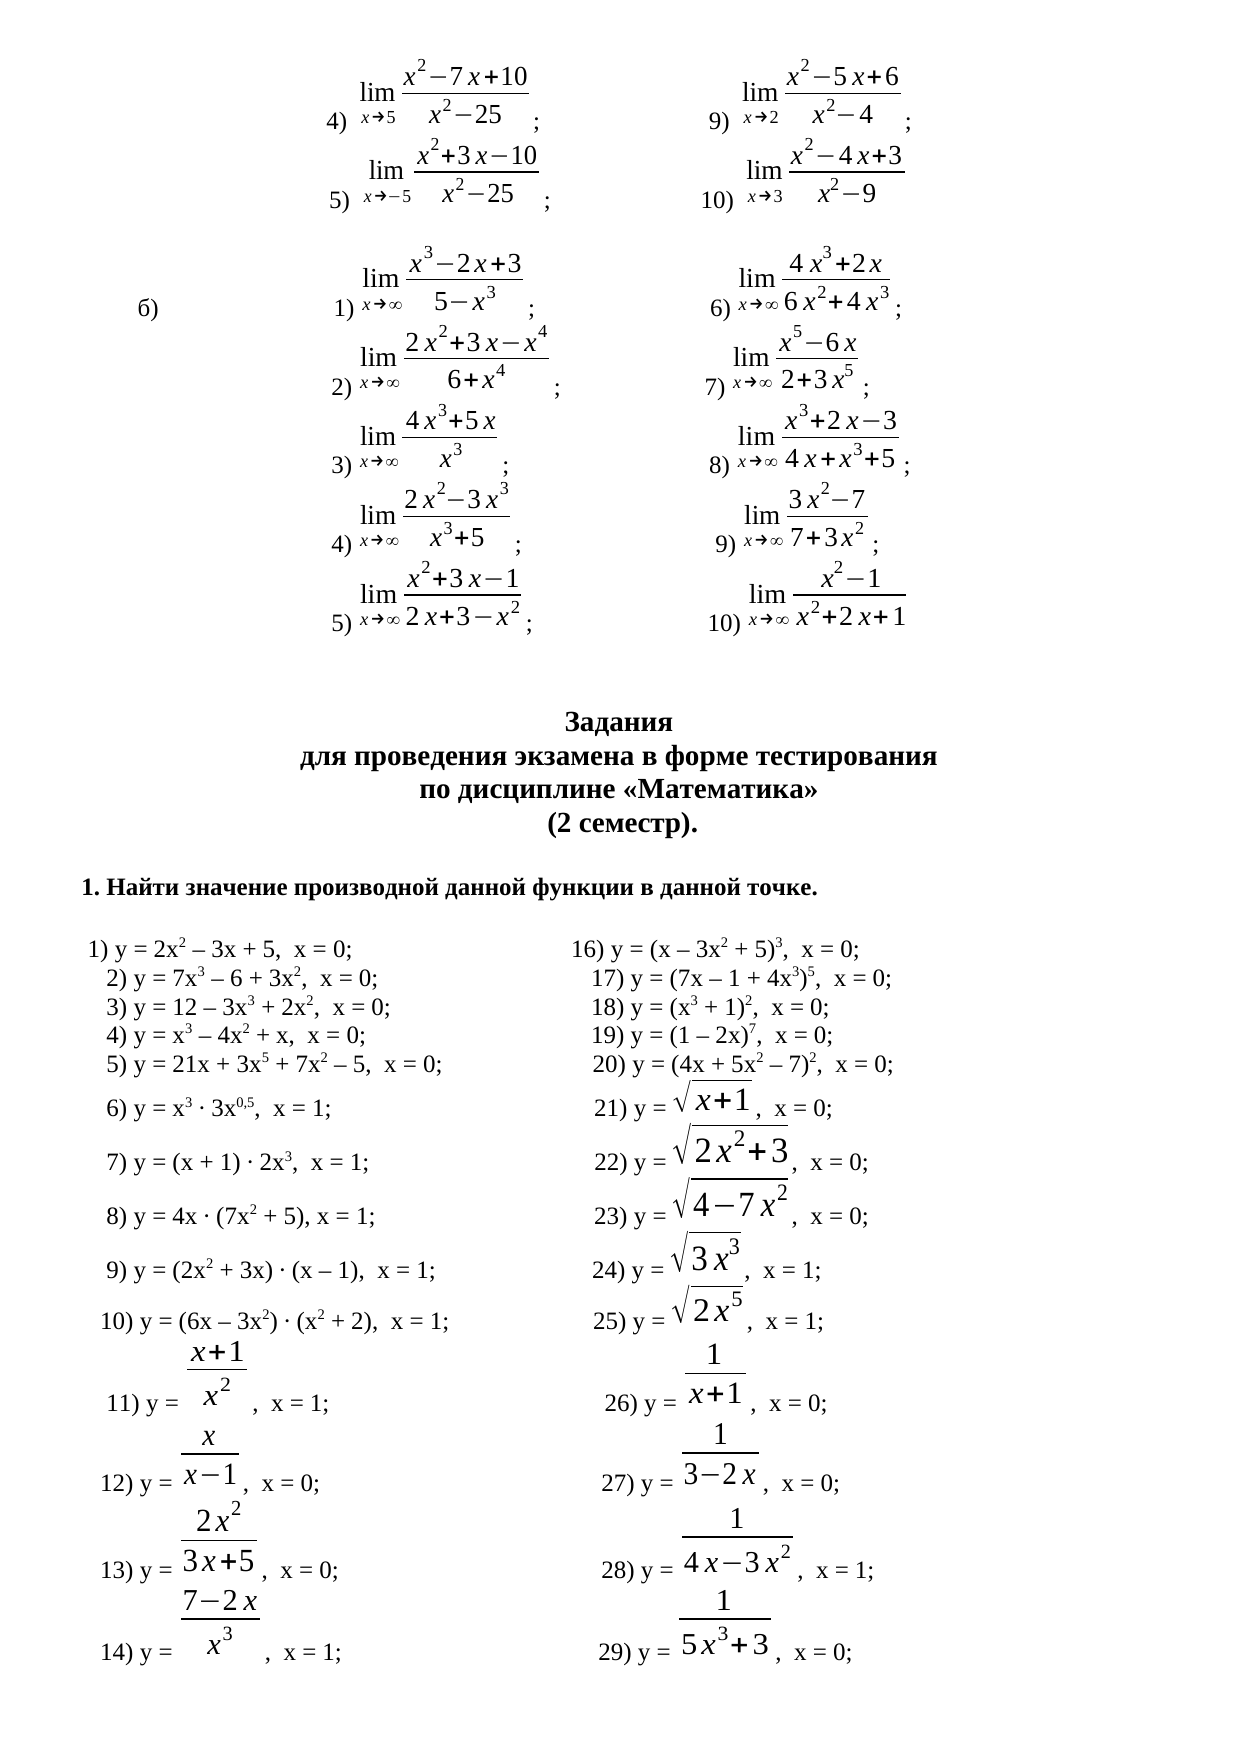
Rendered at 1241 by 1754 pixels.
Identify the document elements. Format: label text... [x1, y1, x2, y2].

text б) 1) ; 6) ; [75, 243, 1162, 322]
text 2) ; 7) ; [75, 322, 1162, 400]
text 2) у = 7х3 – 6 + 3х2, х = 0; 17) y = (7x – 1 + 4x3)5, x = 0; [75, 963, 1162, 992]
text 13) y = , x = 0; 28) y = , x = 1; [75, 1497, 1162, 1584]
text 10) y = (6x – 3x2) ∙ (x2 + 2), x = 1; 25) y = , x = 1; [75, 1284, 1162, 1334]
text 7) у = (х + 1) ∙ 2х3, х = 1; 22) y = , x = 0; [75, 1122, 1162, 1176]
text (2 семестр). [75, 805, 1162, 838]
text 5) ; 10) [75, 135, 1162, 214]
text 1) у = 2х2 – 3х + 5, х = 0; 16) y = (x – 3x2 + 5)3, x = 0; [75, 934, 1162, 963]
text 11) y = , x = 1; 26) y = , x = 0; [75, 1334, 1162, 1417]
text 1. Найти значение производной данной функции в данной точке. [75, 872, 1162, 901]
text 4) у = х3 – 4х2 + х, х = 0; 19) y = (1 – 2x)7, x = 0; [75, 1020, 1162, 1049]
text по дисциплине «Математика» [75, 771, 1162, 805]
text 8) у = 4х ∙ (7х2 + 5), х = 1; 23) y = , x = 0; [75, 1176, 1162, 1230]
text 3) у = 12 – 3х3 + 2х2, х = 0; 18) y = (x3 + 1)2, x = 0; [75, 992, 1162, 1020]
text 9) y = (2x2 + 3x) ∙ (x – 1), x = 1; 24) y = , x = 1; [75, 1230, 1162, 1284]
text 14) y = , x = 1; 29) y = , x = 0; [75, 1584, 1162, 1666]
text 3) ; 8) ; [75, 400, 1162, 479]
text 5) ; 10) [75, 558, 1162, 637]
text 4) ; 9) ; [75, 479, 1162, 558]
text 5) у = 21х + 3х5 + 7х2 – 5, х = 0; 20) y = (4x + 5x2 – 7)2, x = 0; [75, 1049, 1162, 1078]
text 4) ; 9) ; [75, 56, 1162, 135]
text Задания [75, 704, 1162, 738]
text для проведения экзамена в форме тестирования [75, 738, 1162, 771]
text 6) у = х3 ∙ 3х0,5, х = 1; 21) y = , x = 0; [75, 1078, 1162, 1122]
text 12) y = , x = 0; 27) y = , x = 0; [75, 1417, 1162, 1497]
